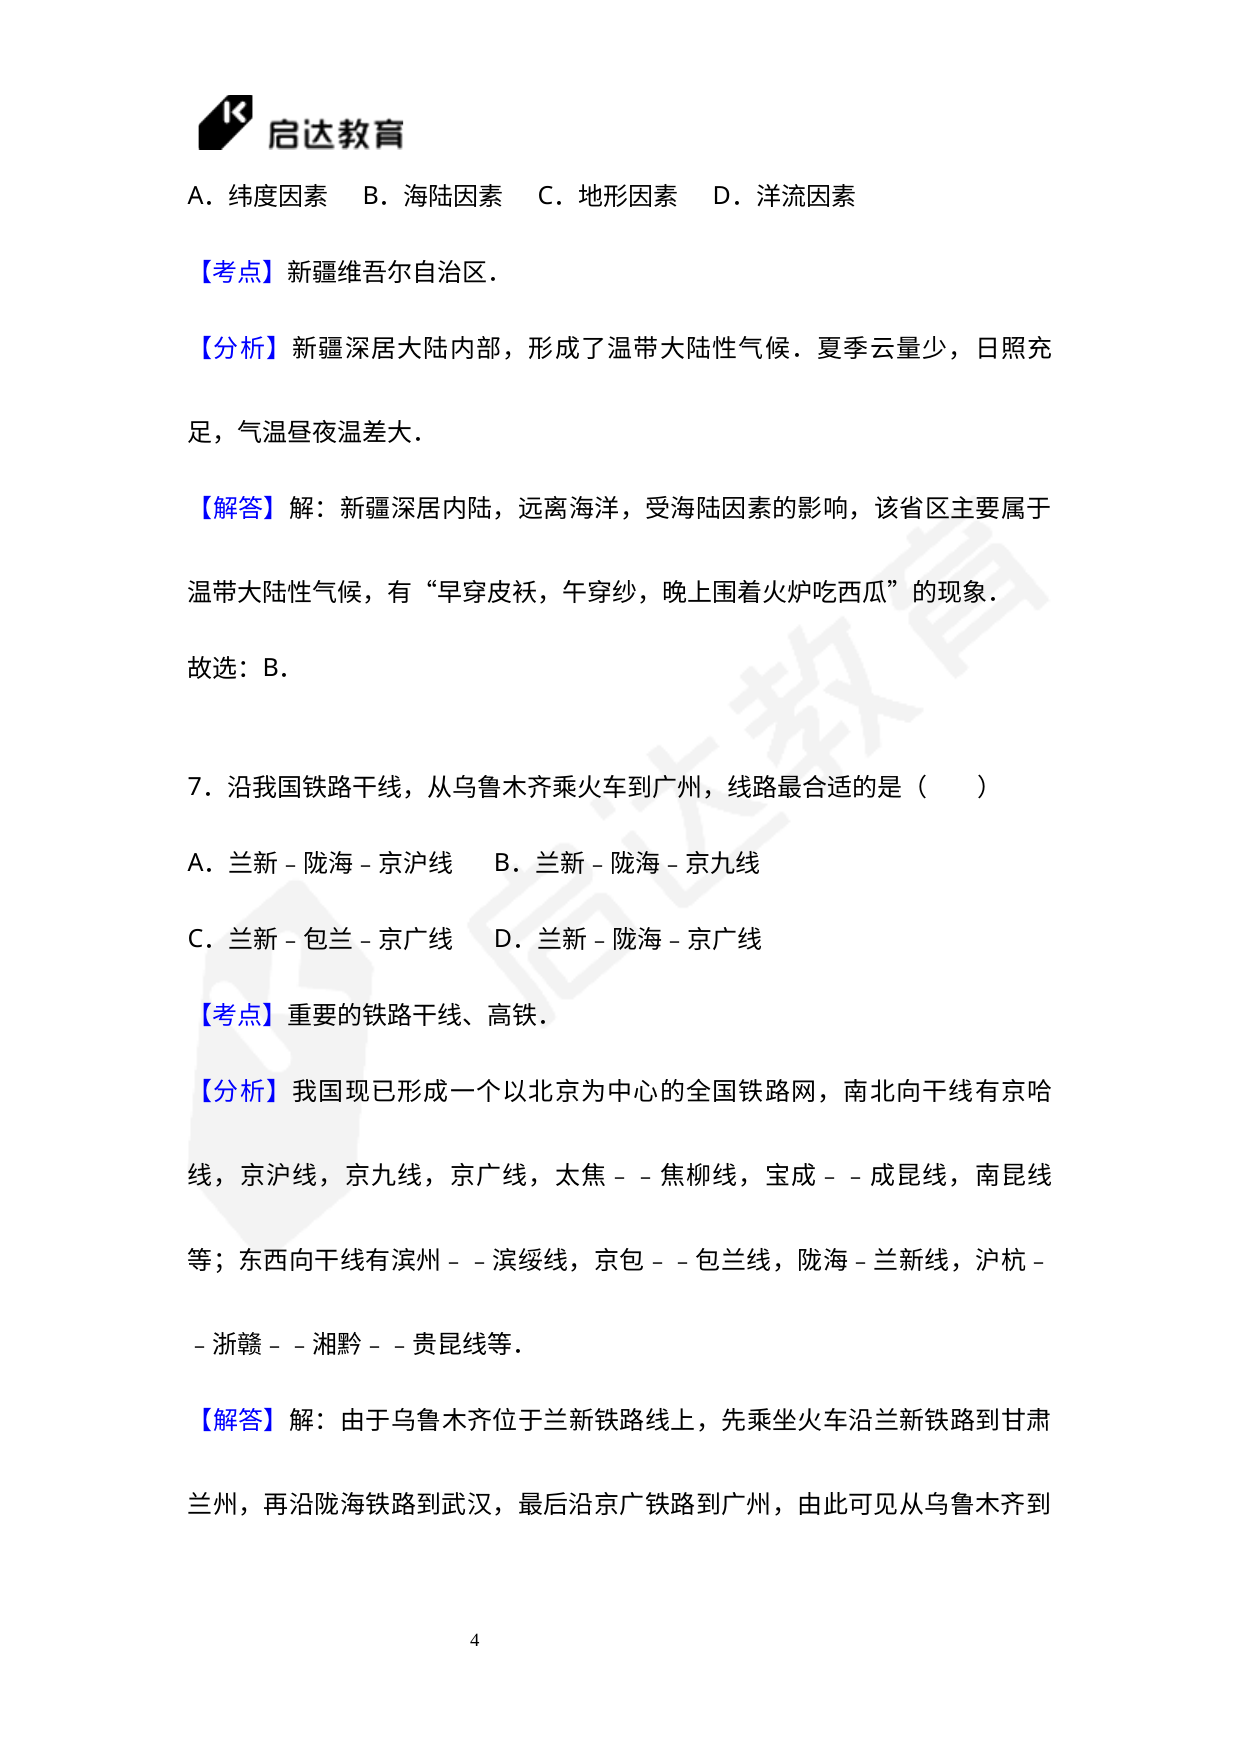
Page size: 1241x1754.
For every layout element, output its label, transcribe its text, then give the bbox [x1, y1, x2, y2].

text A．纬度因素 B．海陆因素 C．地形因素 D．洋流因素 [187, 162, 1053, 227]
text C．兰新﹣包兰﹣京广线 D．兰新﹣陇海﹣京广线 [187, 905, 1053, 970]
text 故选：B． [187, 634, 1053, 699]
text 【分析】新疆深居大陆内部，形成了温带大陆性气候．夏季云量少，日照充足，气温昼夜温差大． [187, 314, 1053, 463]
text 【考点】重要的铁路干线、高铁． [187, 981, 1053, 1046]
text A．兰新﹣陇海﹣京沪线 B．兰新﹣陇海﹣京九线 [187, 829, 1053, 894]
text 【解答】解：由于乌鲁木齐位于兰新铁路线上，先乘坐火车沿兰新铁路到甘肃兰州，再沿陇海铁路到武汉，最后沿京广铁路到广州，由此可见从乌鲁木齐到广州依次经过的铁路线是兰新线、陇海线、京广线． [187, 1386, 1053, 1536]
text 7．沿我国铁路干线，从乌鲁木齐乘火车到广州，线路最合适的是（ ） [187, 753, 1053, 818]
text 【考点】新疆维吾尔自治区． [187, 238, 1053, 303]
text 【解答】解：新疆深居内陆，远离海洋，受海陆因素的影响，该省区主要属于温带大陆性气候，有“早穿皮袄，午穿纱，晚上围着火炉吃西瓜”的现象． [187, 474, 1053, 623]
picture [198, 95, 404, 150]
text 【分析】我国现已形成一个以北京为中心的全国铁路网，南北向干线有京哈线，京沪线，京九线，京广线，太焦﹣﹣焦柳线，宝成﹣﹣成昆线，南昆线等；东西向干线有滨州﹣﹣滨绥线，京包﹣﹣包兰线，陇海﹣兰新线，沪杭﹣﹣浙赣﹣﹣湘黔﹣﹣贵昆线等． [187, 1057, 1053, 1375]
